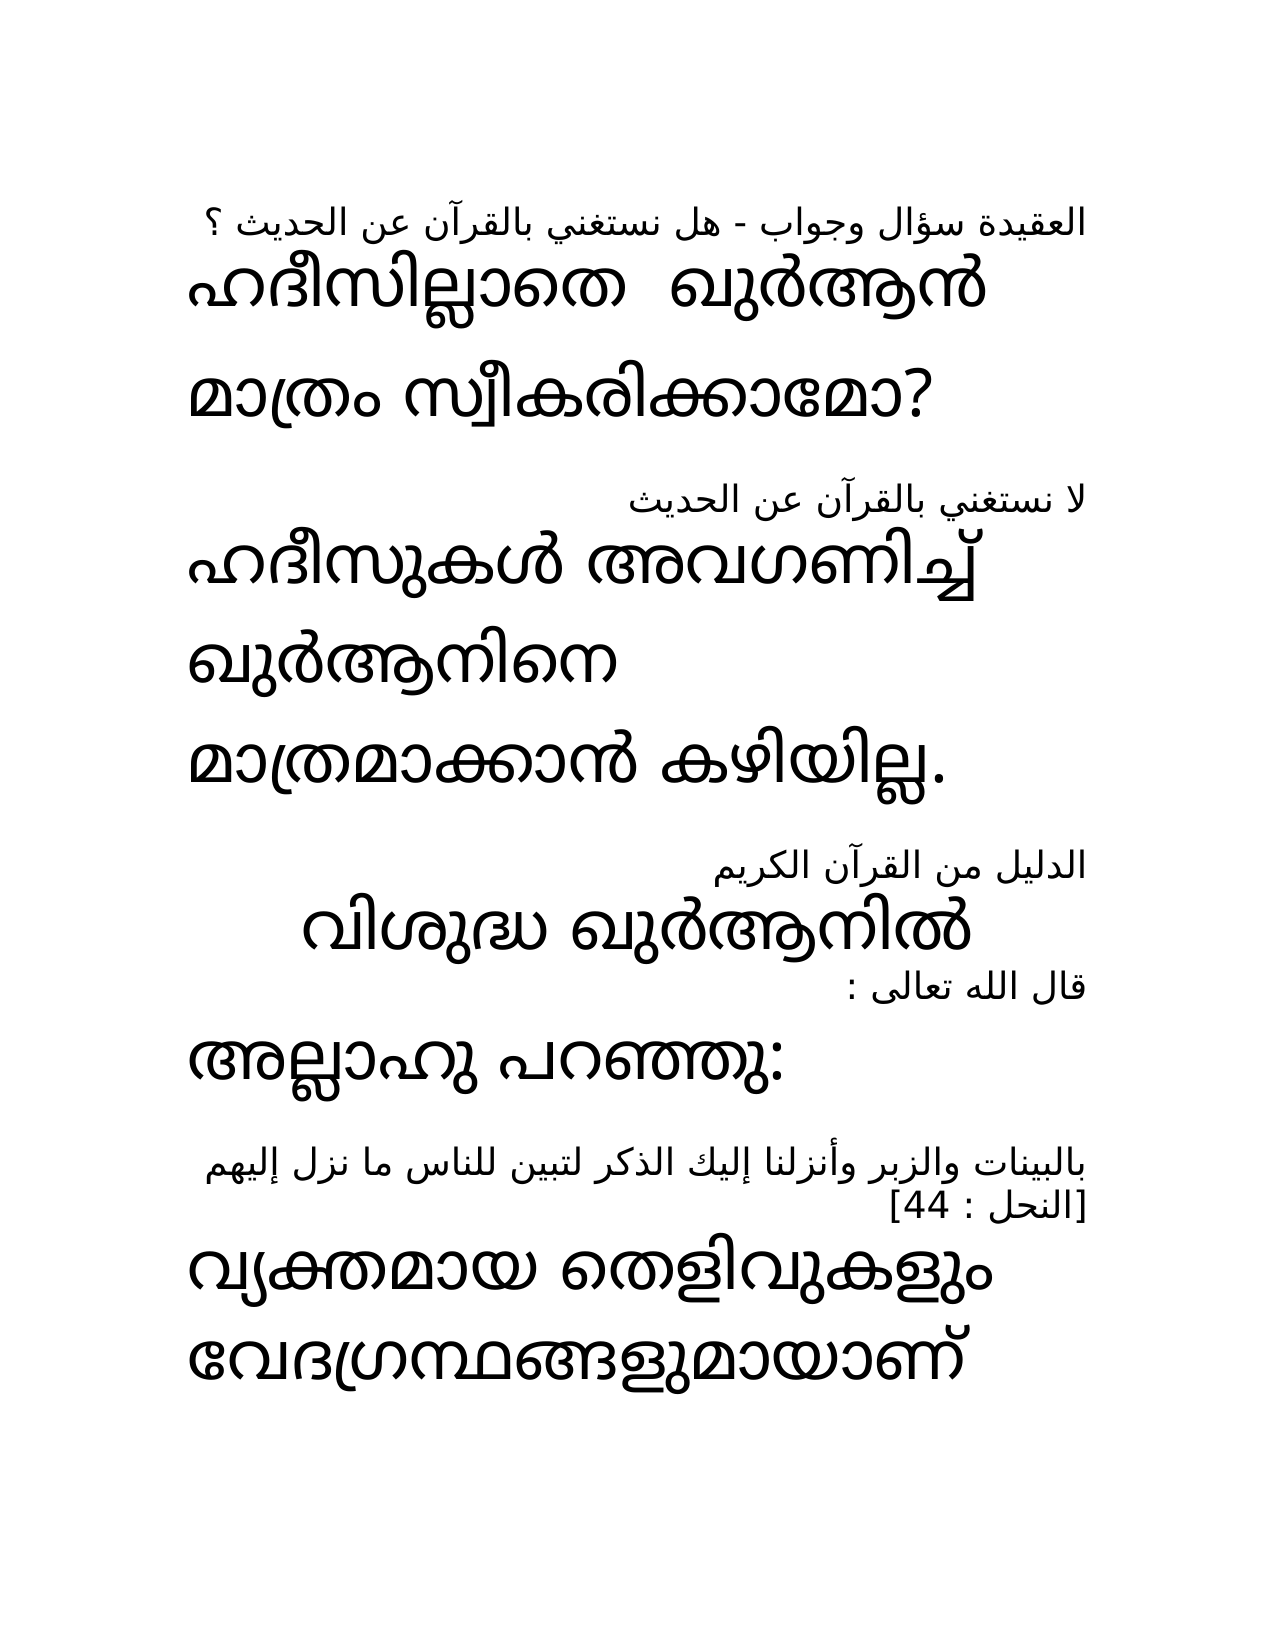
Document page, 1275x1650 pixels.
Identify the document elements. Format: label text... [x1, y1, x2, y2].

text ഹദീസില്ലാതെ ഖുർആൻ മാത്രം സ്വീകരിക്കാമോ? [187, 245, 1087, 442]
text വിശുദ്ധ ഖുർആനിൽ [187, 887, 1087, 965]
text الدليل من القرآن الكريم [187, 843, 1087, 887]
text ഹദീസുകൾ അവഗണിച്ച് ഖുർആനിനെ മാത്രമാക്കാൻ കഴിയില്ല. [187, 521, 1087, 808]
text لا نستغني بالقرآن عن الحديث [187, 478, 1087, 521]
text بالبينات والزبر وأنزلنا إليك الذكر لتبين للناس ما نزل إليهم [النحل : 44] [187, 1141, 1087, 1228]
text قال الله تعالى : [187, 965, 1087, 1008]
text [187, 1228, 1087, 1405]
text അല്ലാഹു പറഞ്ഞു: [187, 1008, 1087, 1105]
text العقيدة سؤال وجواب - هل نستغني بالقرآن عن الحديث ؟ [187, 201, 1087, 245]
